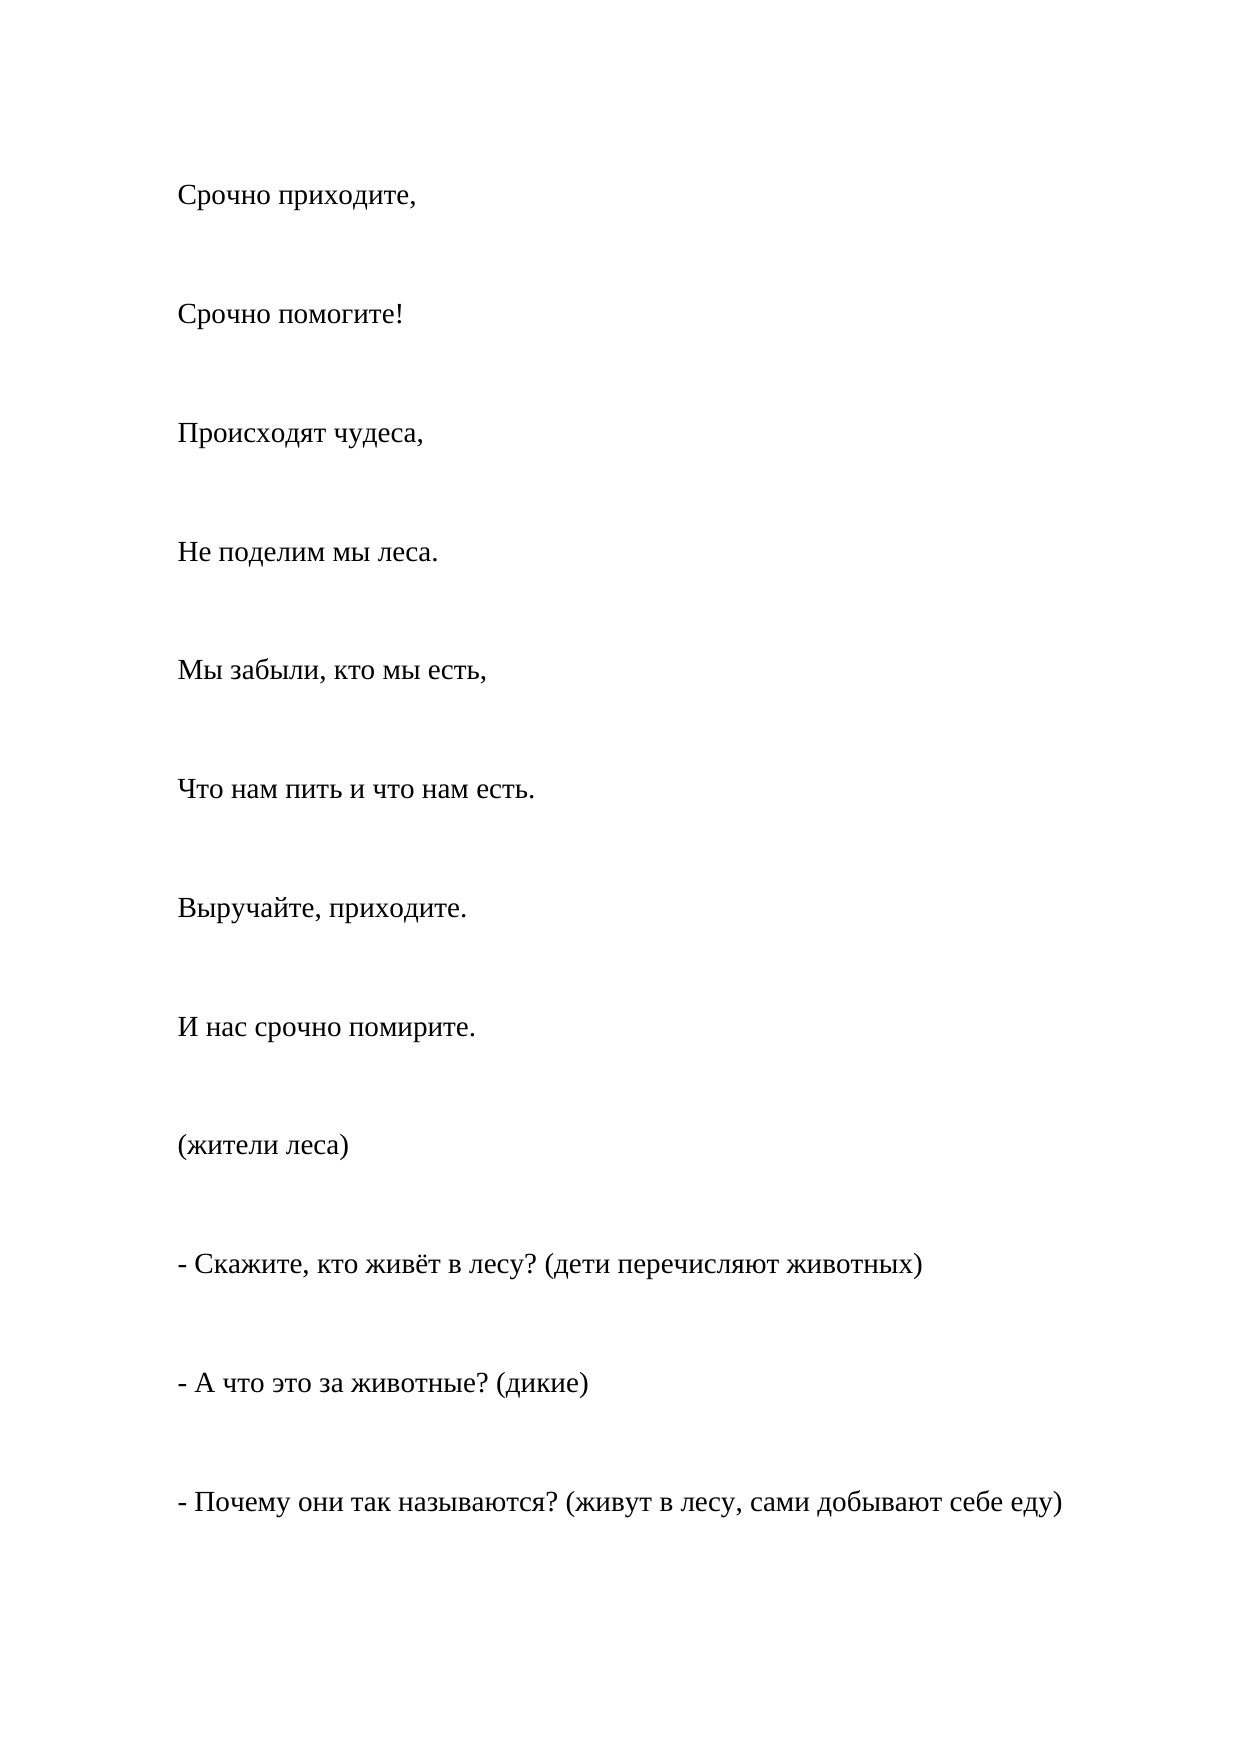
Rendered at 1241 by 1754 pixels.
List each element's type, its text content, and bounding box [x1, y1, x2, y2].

text - Почему они так называются? (живут в лесу, сами добывают себе еду) [177, 1484, 1152, 1517]
text - А что это за животные? (дикие) [177, 1365, 1152, 1398]
text Срочно приходите, [177, 177, 1152, 211]
text Происходят чудеса, [177, 415, 1152, 448]
text Срочно помогите! [177, 296, 1152, 330]
text (жители леса) [177, 1127, 1152, 1161]
text И нас срочно помирите. [177, 1009, 1152, 1042]
text Выручайте, приходите. [177, 890, 1152, 923]
text Мы забыли, кто мы есть, [177, 652, 1152, 686]
text Не поделим мы леса. [177, 534, 1152, 567]
text - Скажите, кто живёт в лесу? (дети перечисляют животных) [177, 1246, 1152, 1280]
text Что нам пить и что нам есть. [177, 771, 1152, 805]
